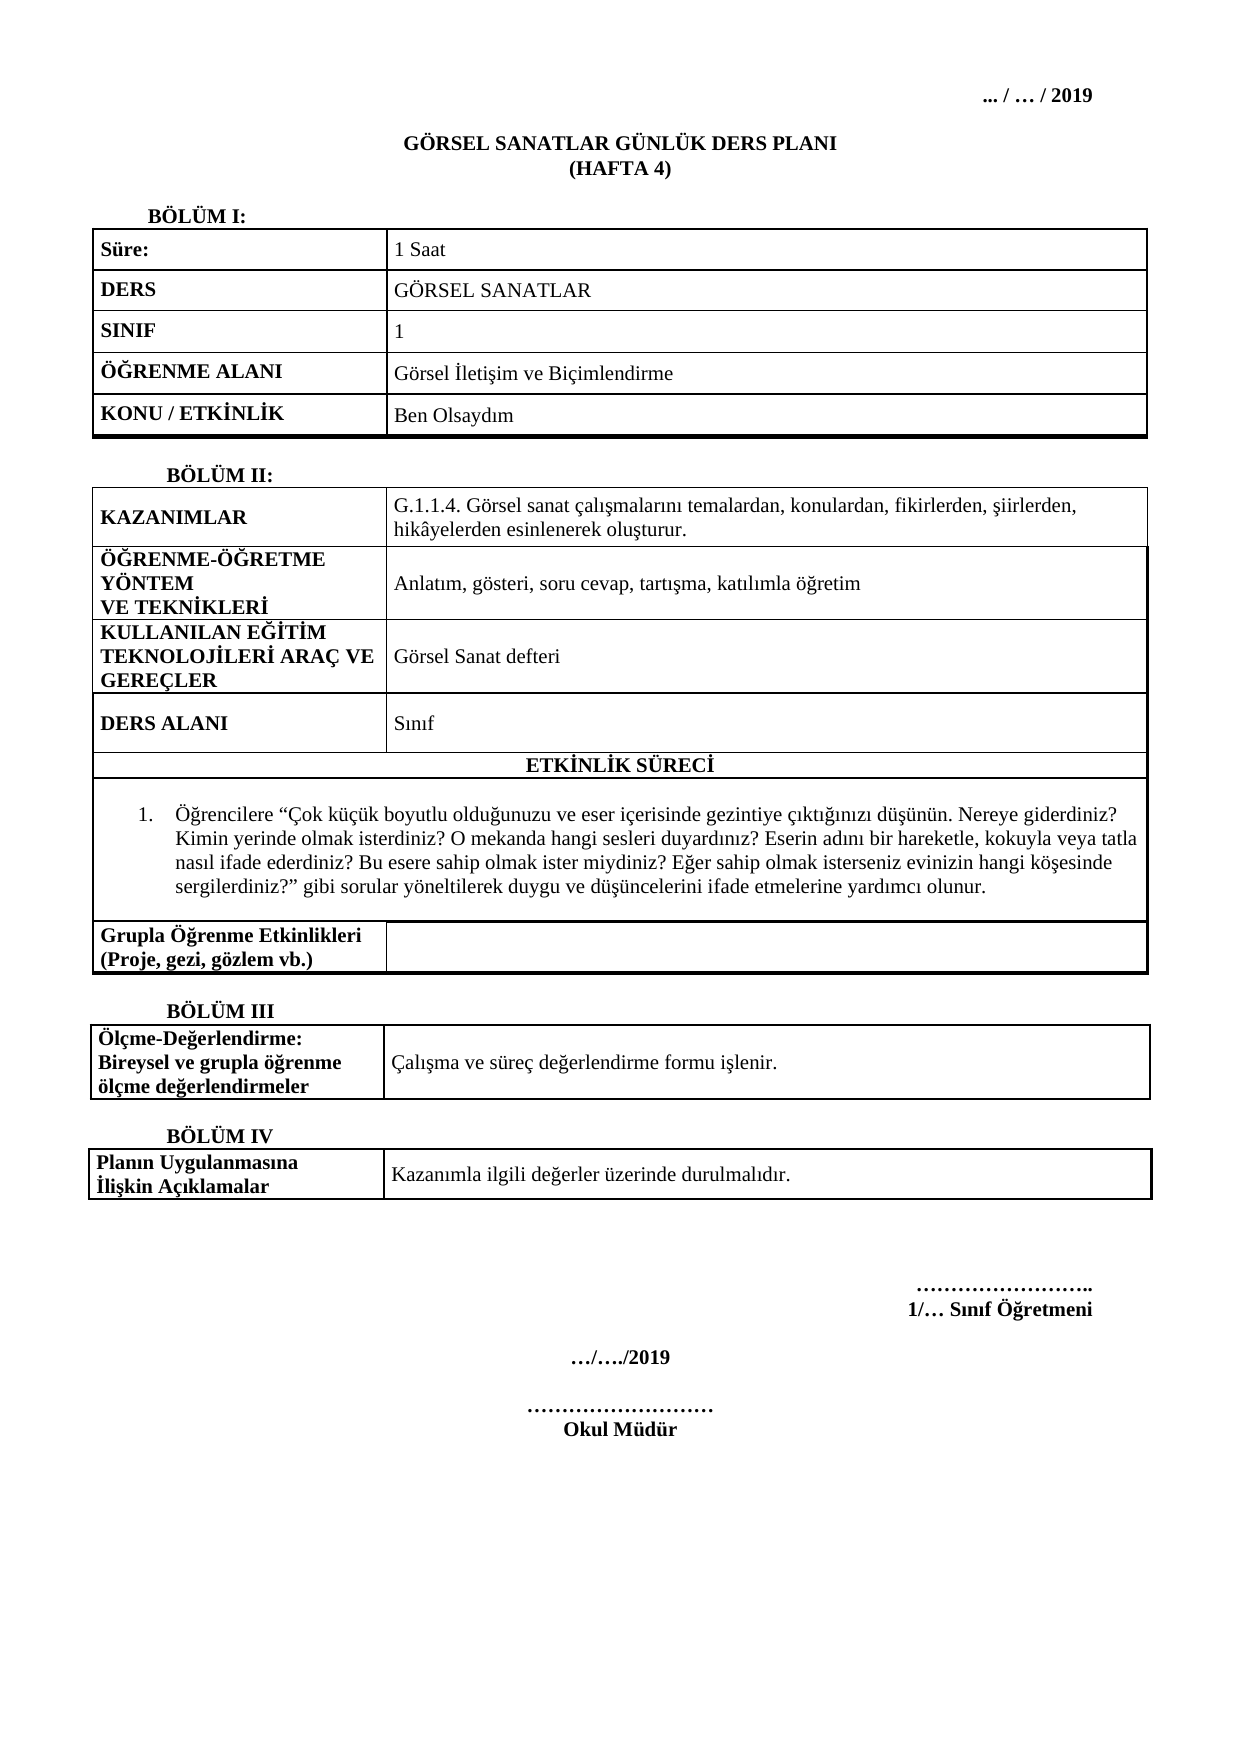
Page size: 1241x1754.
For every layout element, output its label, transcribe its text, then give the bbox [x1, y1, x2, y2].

table_cell Görsel Sanat defteri [387, 620, 1146, 692]
table_header Planın Uygulanmasına İlişkin Açıklamalar [90, 1150, 383, 1198]
table_cell Sınıf [387, 694, 1146, 752]
text BÖLÜM I: [148, 203, 1093, 228]
table_header Ölçme-Değerlendirme: Bireysel ve grupla öğrenme ölçme değerlendirmeler [92, 1026, 383, 1098]
text ... / … / 2019 [148, 83, 1093, 107]
table_cell ÖĞRENME-ÖĞRETME YÖNTEM VE TEKNİKLERİ [93, 547, 386, 619]
text BÖLÜM II: [148, 463, 1093, 487]
table_cell DERS ALANI [94, 694, 386, 752]
table_cell Grupla Öğrenme Etkinlikleri (Proje, gezi, gözlem vb.) [94, 922, 386, 971]
table_cell Ben Olsaydım [388, 395, 1146, 434]
table_header G.1.1.4. Görsel sanat çalışmalarını temalardan, konulardan, fikirlerden, şiirlerden, hikâyelerden esinlenerek oluşturur. [387, 488, 1147, 546]
text Okul Müdür [148, 1417, 1093, 1441]
table_cell 1 [388, 311, 1146, 352]
table_cell ÖĞRENME ALANI [94, 353, 386, 393]
table_cell ETKİNLİK SÜRECİ [94, 753, 1146, 777]
table_cell GÖRSEL SANATLAR [388, 271, 1146, 310]
text (HAFTA 4) [148, 155, 1093, 179]
table_cell Anlatım, gösteri, soru cevap, tartışma, katılımla öğretim [387, 547, 1146, 619]
table_header Kazanımla ilgili değerler üzerinde durulmalıdır. [385, 1150, 1150, 1198]
table_cell SINIF [94, 311, 386, 352]
subtitle BÖLÜM III [148, 999, 1093, 1023]
table_cell DERS [94, 271, 386, 310]
text GÖRSEL SANATLAR GÜNLÜK DERS PLANI [148, 131, 1093, 155]
text 1/… Sınıf Öğretmeni [148, 1296, 1093, 1321]
table_header Süre: [94, 230, 386, 269]
table_cell [387, 923, 1146, 971]
table_cell Öğrencilere “Çok küçük boyutlu olduğunuzu ve eser içerisinde gezintiye çıktığınızı düşünün. Nereye giderdiniz? Kimin yerinde olmak isterdiniz? O mekanda hangi sesleri duyardınız? Eserin adını bir hareketle, kokuyla veya tatla nasıl ifade ederdiniz? Bu esere sahip olmak ister miydiniz? Eğer sahip olmak isterseniz evinizin hangi köşesinde sergilerdiniz?” gibi sorular yöneltilerek duygu ve düşüncelerini ifade etmelerine yardımcı olunur. [94, 779, 1146, 920]
subtitle BÖLÜM IV [148, 1124, 1093, 1148]
table_cell KONU / ETKİNLİK [94, 395, 386, 434]
table_header 1 Saat [388, 230, 1146, 269]
text ……………………… [148, 1393, 1093, 1417]
text …/…./2019 [148, 1344, 1093, 1369]
table_header KAZANIMLAR [93, 488, 386, 546]
table_cell Görsel İletişim ve Biçimlendirme [388, 353, 1146, 393]
text …………………….. [148, 1272, 1093, 1296]
table_cell KULLANILAN EĞİTİM TEKNOLOJİLERİ ARAÇ VE GEREÇLER [93, 620, 386, 692]
table_header Çalışma ve süreç değerlendirme formu işlenir. [385, 1026, 1149, 1098]
